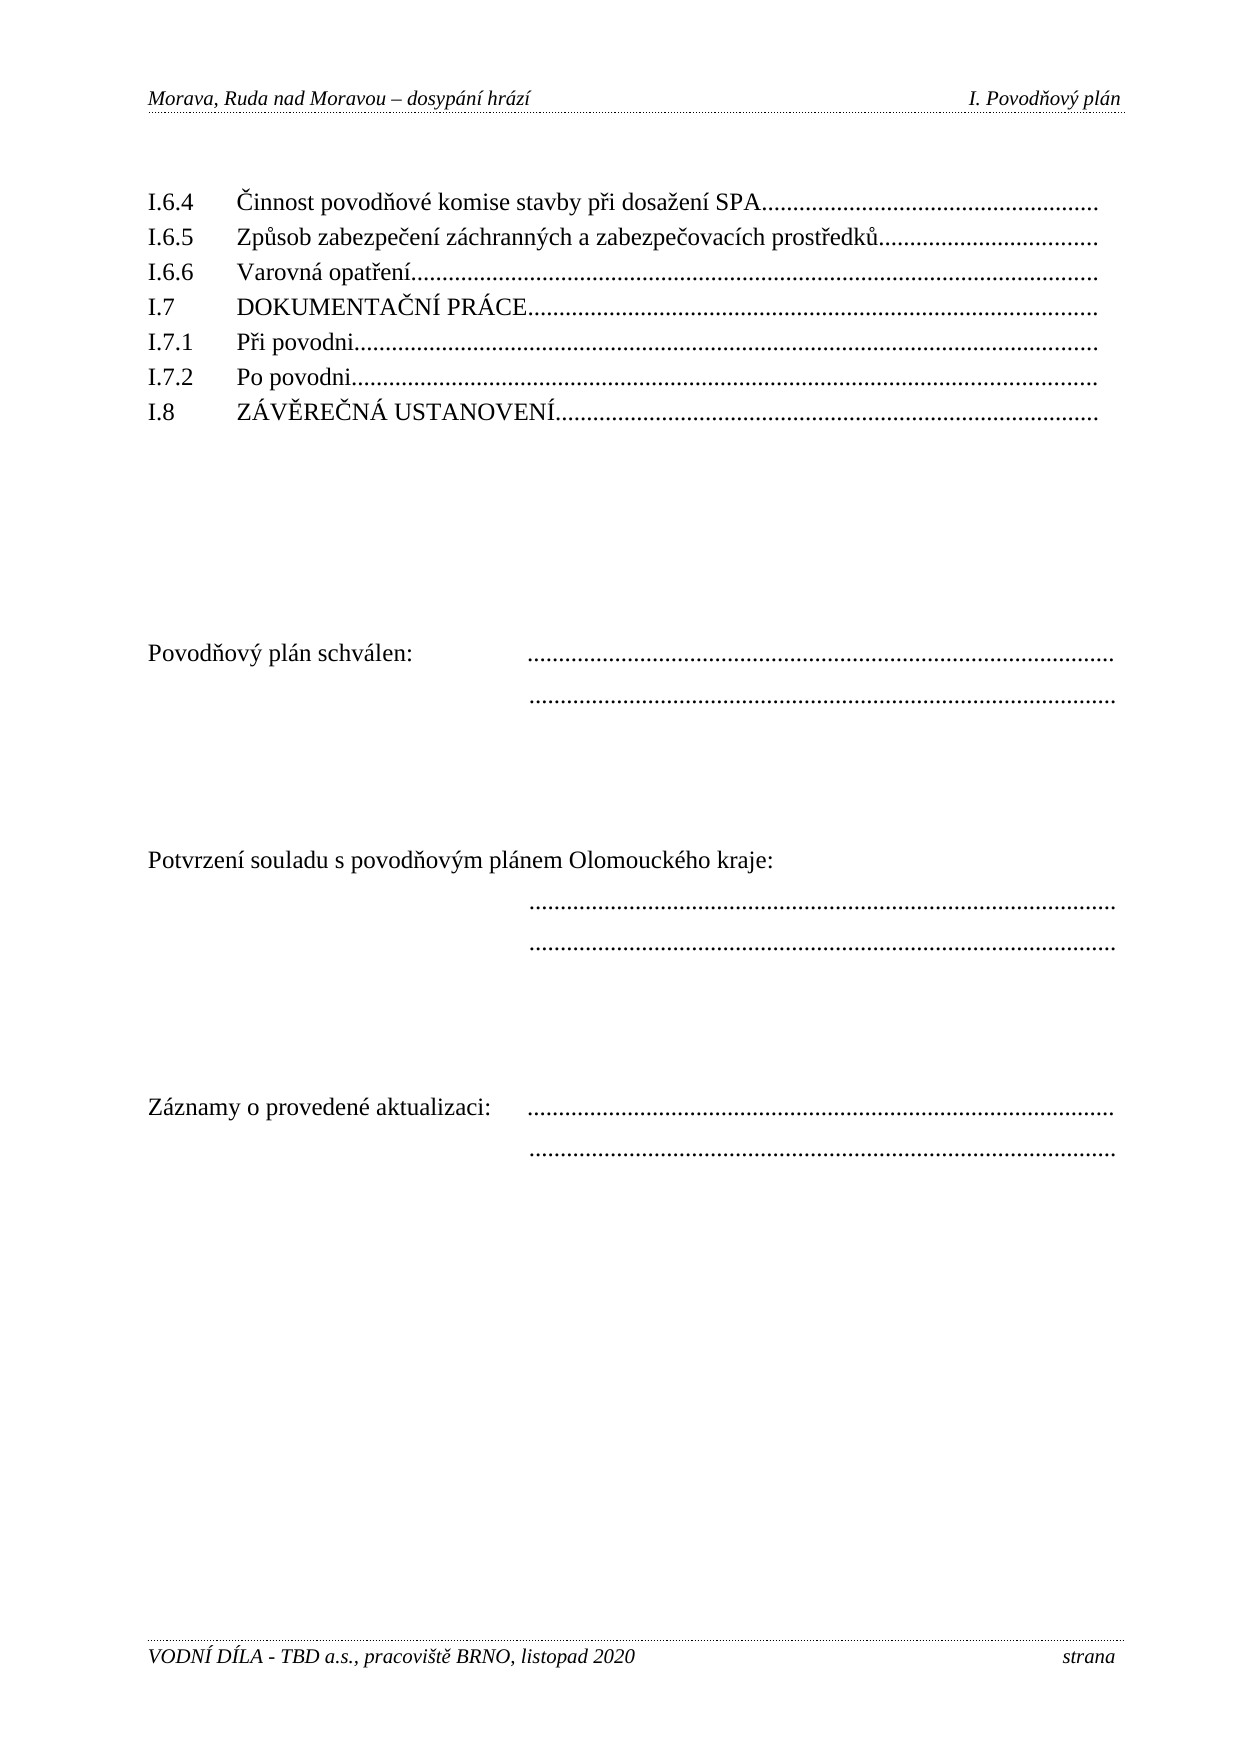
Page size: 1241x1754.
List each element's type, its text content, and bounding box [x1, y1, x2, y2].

text I.8 Závěrečná ustanovení 17 [148, 397, 1036, 426]
text I.7.2 Po povodni 17 [148, 362, 1036, 391]
text I.6.4 Činnost povodňové komise stavby při dosažení SPA 15 [148, 187, 1036, 216]
text .............................................................................................. [529, 886, 1127, 915]
text Povodňový plán schválen: .............................................................................................. [148, 638, 1127, 667]
text I.7 Dokumentační práce 17 [148, 292, 1036, 321]
text I.6.6 Varovná opatření 17 [148, 257, 1036, 286]
text I.6.5 Způsob zabezpečení záchranných a zabezpečovacích prostředků 16 [148, 222, 1036, 251]
text Záznamy o provedené aktualizaci: .............................................................................................. [148, 1092, 1127, 1121]
text .............................................................................................. [529, 680, 1127, 708]
text .............................................................................................. [529, 1133, 1127, 1162]
text I.7.1 Při povodni 17 [148, 327, 1036, 356]
text .............................................................................................. [529, 927, 1127, 956]
text Potvrzení souladu s povodňovým plánem Olomouckého kraje: [148, 845, 1127, 873]
